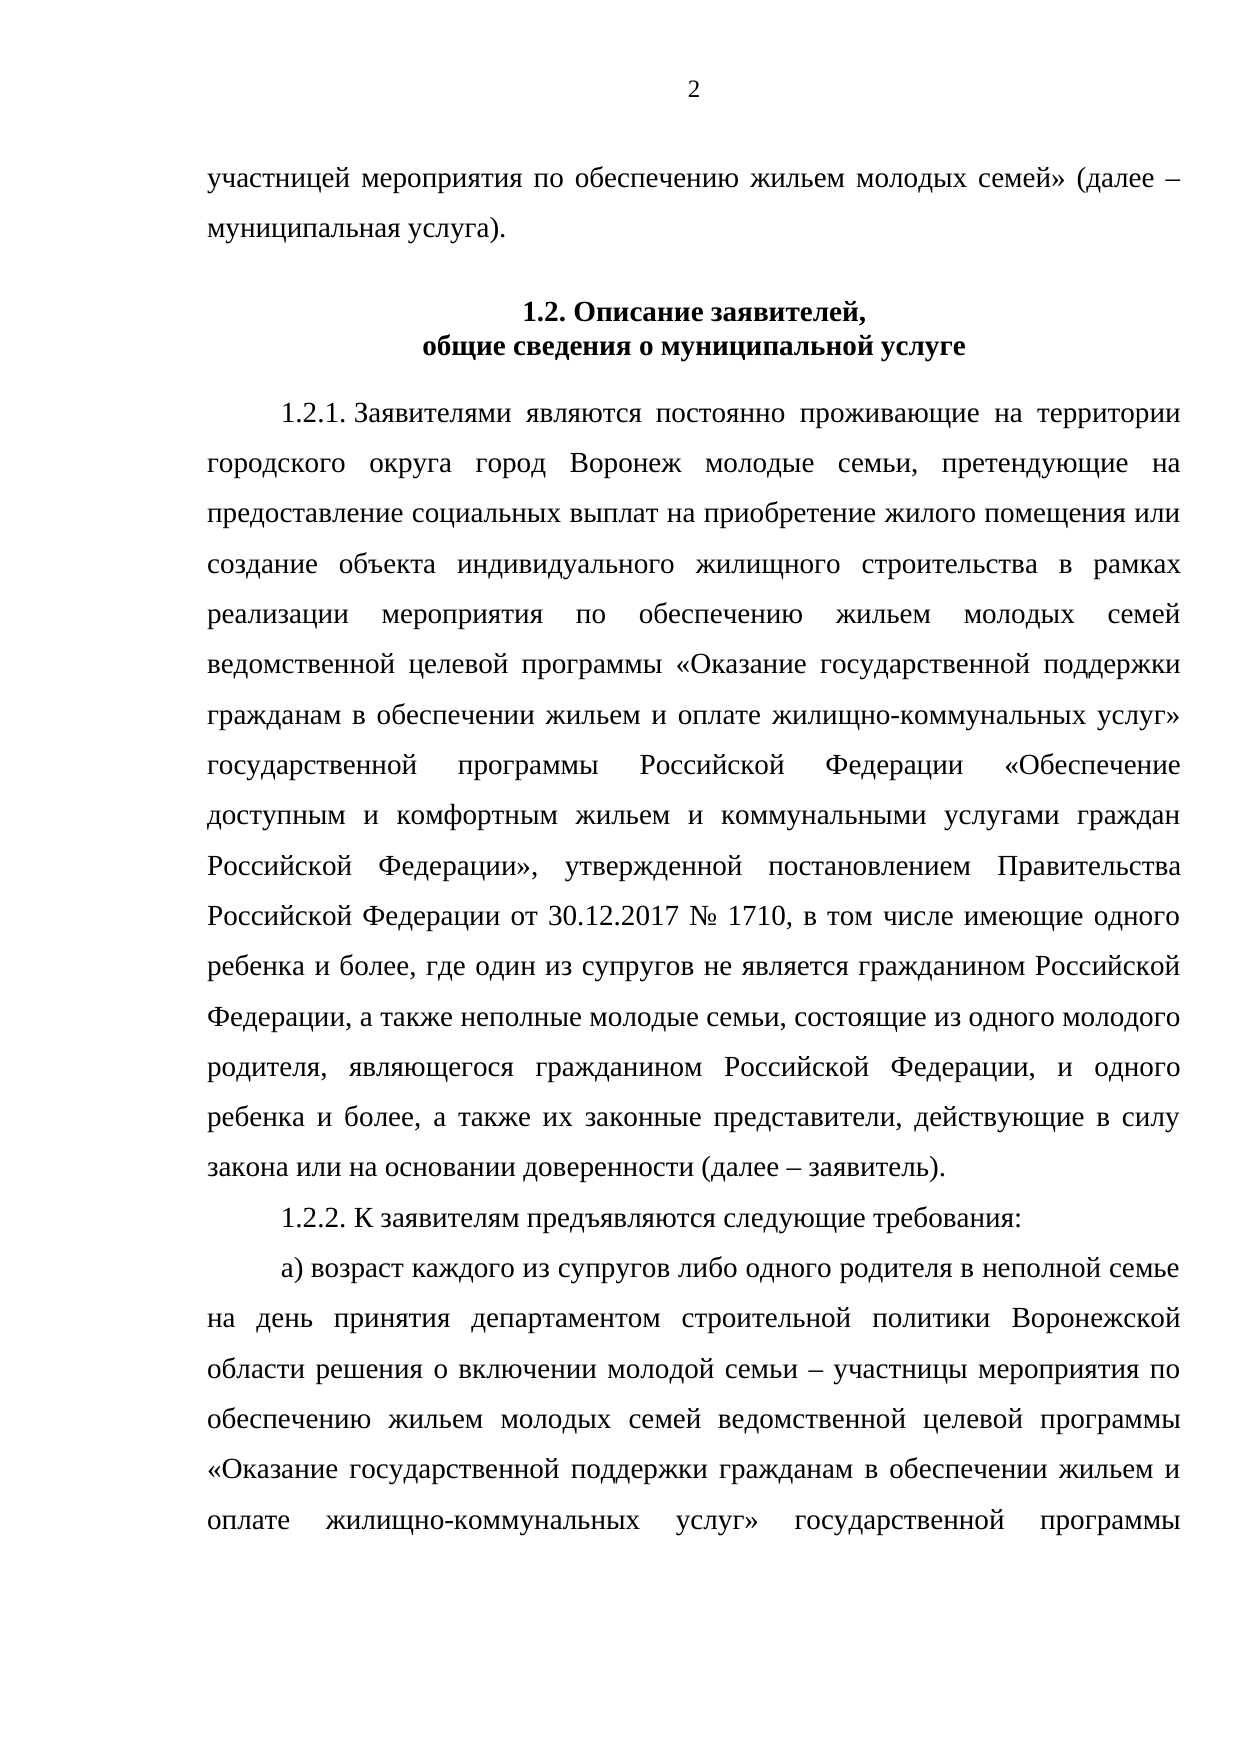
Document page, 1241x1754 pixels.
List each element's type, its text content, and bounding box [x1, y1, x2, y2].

text 1.2.1. Заявителями являются постоянно проживающие на территории городского округа город Воронеж молодые семьи, претендующие на предоставление социальных выплат на приобретение жилого помещения или создание объекта индивидуального жилищного строительства в рамках реализации мероприятия по обеспечению жильем молодых семей ведомственной целевой программы «Оказание государственной поддержки гражданам в обеспечении жильем и оплате жилищно-коммунальных услуг» государственной программы Российской Федерации «Обеспечение доступным и комфортным жильем и коммунальными услугами граждан Российской Федерации», утвержденной постановлением Правительства Российской Федерации от 30.12.2017 № 1710, в том числе имеющие одного ребенка и более, где один из супругов не является гражданином Российской Федерации, а также неполные молодые семьи, состоящие из одного молодого родителя, являющегося гражданином Российской Федерации, и одного ребенка и более, а также их законные представители, действующие в силу закона или на основании доверенности (далее – заявитель). [207, 395, 1181, 1183]
text общие сведения о муниципальной услуге [207, 328, 1181, 361]
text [207, 160, 1181, 244]
text 1.2.2. К заявителям предъявляются следующие требования: [207, 1200, 1181, 1233]
text 1.2. Описание заявителей, [207, 294, 1181, 328]
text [207, 1250, 1181, 1535]
